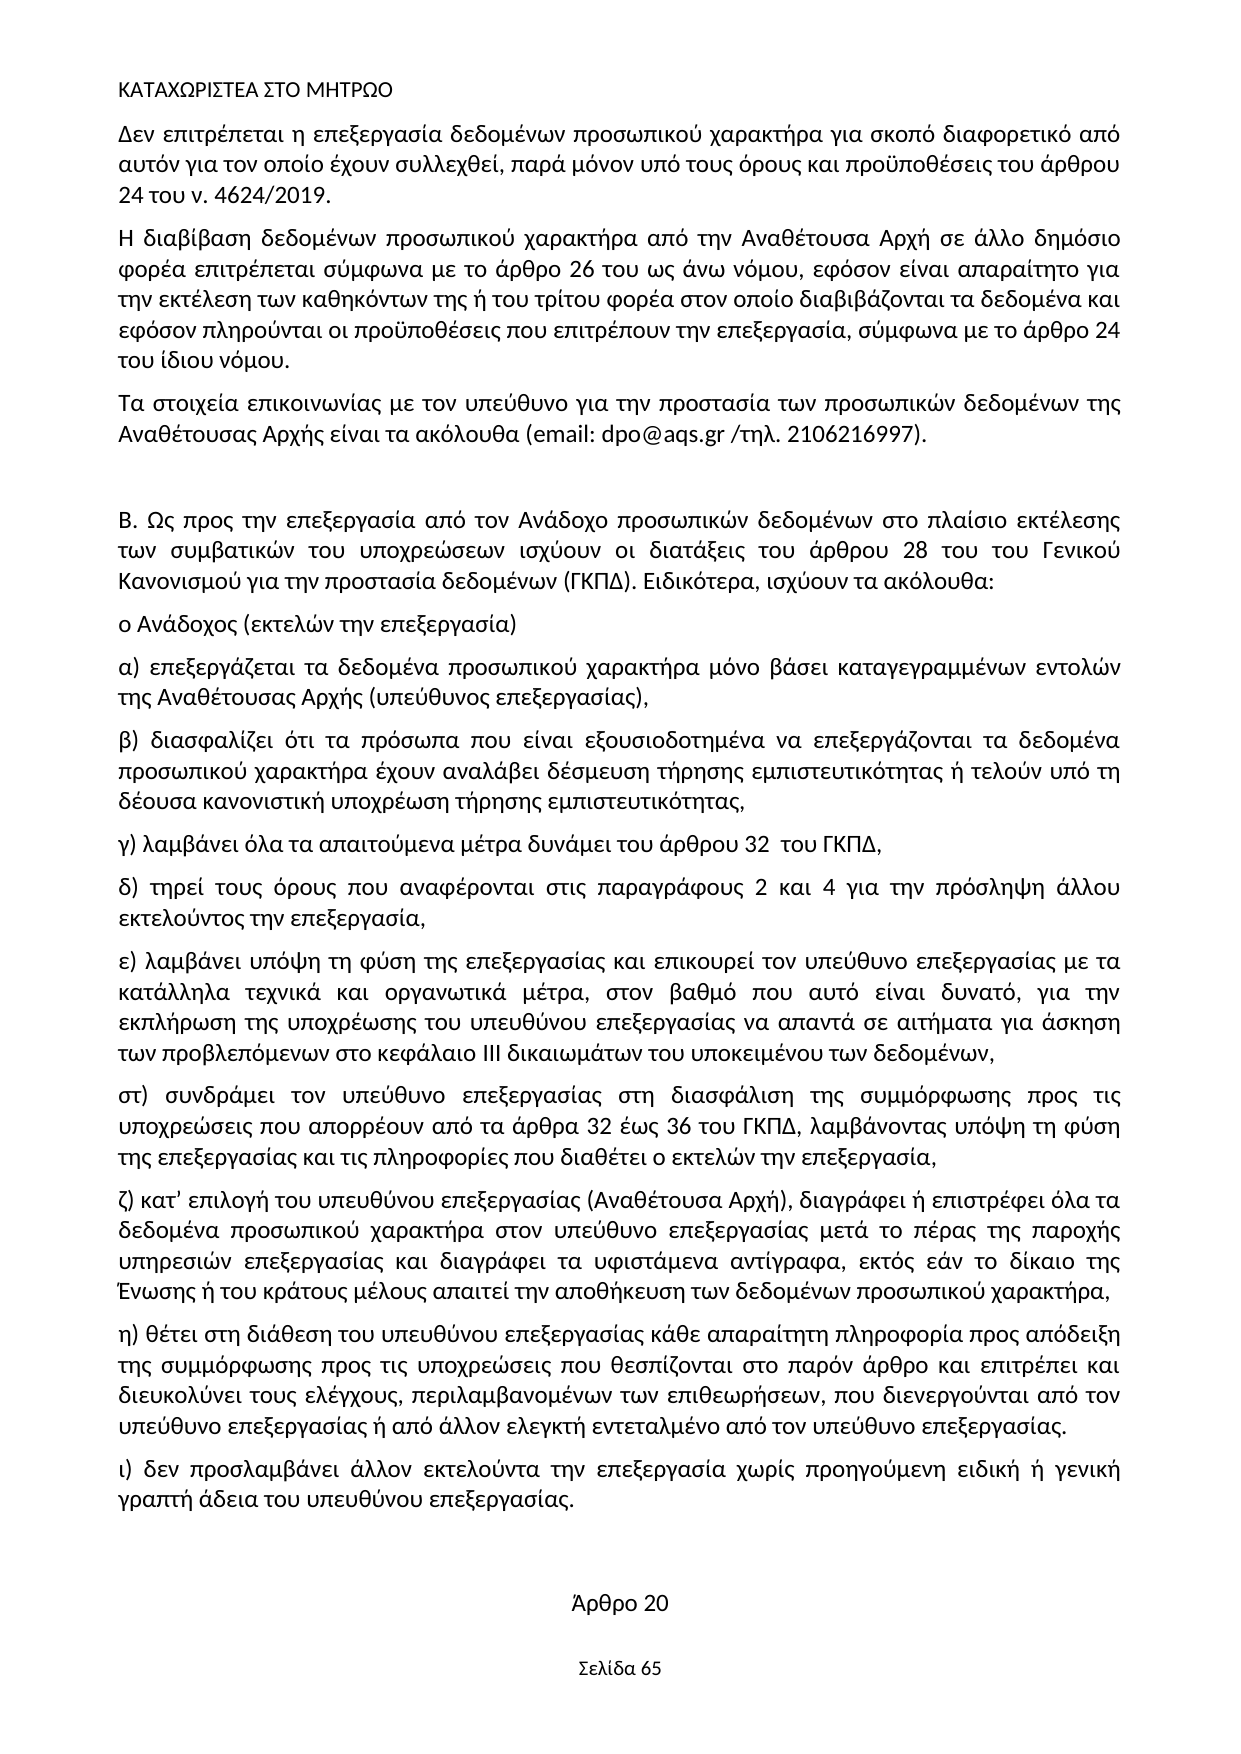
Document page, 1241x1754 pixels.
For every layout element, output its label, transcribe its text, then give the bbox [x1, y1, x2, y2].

text ε) λαμβάνει υπόψη τη φύση της επεξεργασίας και επικουρεί τον υπεύθυνο επεξεργασίας με τα κατάλληλα τεχνικά και οργανωτικά μέτρα, στον βαθμό που αυτό είναι δυνατό, για την εκπλήρωση της υποχρέωσης του υπευθύνου επεξεργασίας να απαντά σε αιτήματα για άσκηση των προβλεπόμενων στο κεφάλαιο III δικαιωμάτων του υποκειμένου των δεδομένων, [118, 945, 1122, 1067]
text δ) τηρεί τους όρους που αναφέρονται στις παραγράφους 2 και 4 για την πρόσληψη άλλου εκτελούντος την επεξεργασία, [118, 872, 1122, 933]
text ο Ανάδοχος (εκτελών την επεξεργασία) [118, 608, 1122, 638]
text α) επεξεργάζεται τα δεδομένα προσωπικού χαρακτήρα μόνο βάσει καταγεγραμμένων εντολών της Αναθέτουσας Αρχής (υπεύθυνος επεξεργασίας), [118, 651, 1122, 712]
text Τα στοιχεία επικοινωνίας με τον υπεύθυνο για την προστασία των προσωπικών δεδομένων της Αναθέτουσας Αρχής είναι τα ακόλουθα (email: dpo@aqs.gr /τηλ. 2106216997). [118, 387, 1122, 448]
text Δεν επιτρέπεται η επεξεργασία δεδομένων προσωπικού χαρακτήρα για σκοπό διαφορετικό από αυτόν για τον οποίο έχουν συλλεχθεί, παρά μόνον υπό τους όρους και προϋποθέσεις του άρθρου 24 του ν. 4624/2019. [118, 118, 1122, 210]
text η) θέτει στη διάθεση του υπευθύνου επεξεργασίας κάθε απαραίτητη πληροφορία προς απόδειξη της συμμόρφωσης προς τις υποχρεώσεις που θεσπίζονται στο παρόν άρθρο και επιτρέπει και διευκολύνει τους ελέγχους, περιλαμβανομένων των επιθεωρήσεων, που διενεργούνται από τον υπεύθυνο επεξεργασίας ή από άλλον ελεγκτή εντεταλμένο από τον υπεύθυνο επεξεργασίας. [118, 1318, 1122, 1440]
text στ) συνδράμει τον υπεύθυνο επεξεργασίας στη διασφάλιση της συμμόρφωσης προς τις υποχρεώσεις που απορρέουν από τα άρθρα 32 έως 36 του ΓΚΠΔ, λαμβάνοντας υπόψη τη φύση της επεξεργασίας και τις πληροφορίες που διαθέτει ο εκτελών την επεξεργασία, [118, 1080, 1122, 1171]
text Άρθρο 20 [118, 1587, 1122, 1618]
text Η διαβίβαση δεδομένων προσωπικού χαρακτήρα από την Αναθέτουσα Αρχή σε άλλο δημόσιο φορέα επιτρέπεται σύμφωνα με το άρθρο 26 του ως άνω νόμου, εφόσον είναι απαραίτητο για την εκτέλεση των καθηκόντων της ή του τρίτου φορέα στον οποίο διαβιβάζονται τα δεδομένα και εφόσον πληρούνται οι προϋποθέσεις που επιτρέπουν την επεξεργασία, σύμφωνα με το άρθρο 24 του ίδιου νόμου. [118, 222, 1122, 375]
text ι) δεν προσλαμβάνει άλλον εκτελούντα την επεξεργασία χωρίς προηγούμενη ειδική ή γενική γραπτή άδεια του υπευθύνου επεξεργασίας. [118, 1453, 1122, 1514]
text ζ) κατ’ επιλογή του υπευθύνου επεξεργασίας (Αναθέτουσα Αρχή), διαγράφει ή επιστρέφει όλα τα δεδομένα προσωπικού χαρακτήρα στον υπεύθυνο επεξεργασίας μετά το πέρας της παροχής υπηρεσιών επεξεργασίας και διαγράφει τα υφιστάμενα αντίγραφα, εκτός εάν το δίκαιο της Ένωσης ή του κράτους μέλους απαιτεί την αποθήκευση των δεδομένων προσωπικού χαρακτήρα, [118, 1184, 1122, 1306]
text β) διασφαλίζει ότι τα πρόσωπα που είναι εξουσιοδοτημένα να επεξεργάζονται τα δεδομένα προσωπικού χαρακτήρα έχουν αναλάβει δέσμευση τήρησης εμπιστευτικότητας ή τελούν υπό τη δέουσα κανονιστική υποχρέωση τήρησης εμπιστευτικότητας, [118, 724, 1122, 816]
text γ) λαμβάνει όλα τα απαιτούμενα μέτρα δυνάμει του άρθρου 32 του ΓΚΠΔ, [118, 828, 1122, 859]
text B. Ως προς την επεξεργασία από τον Ανάδοχο προσωπικών δεδομένων στο πλαίσιο εκτέλεσης των συμβατικών του υποχρεώσεων ισχύουν οι διατάξεις του άρθρου 28 του του Γενικού Κανονισμού για την προστασία δεδομένων (ΓΚΠΔ). Ειδικότερα, ισχύουν τα ακόλουθα: [118, 504, 1122, 595]
